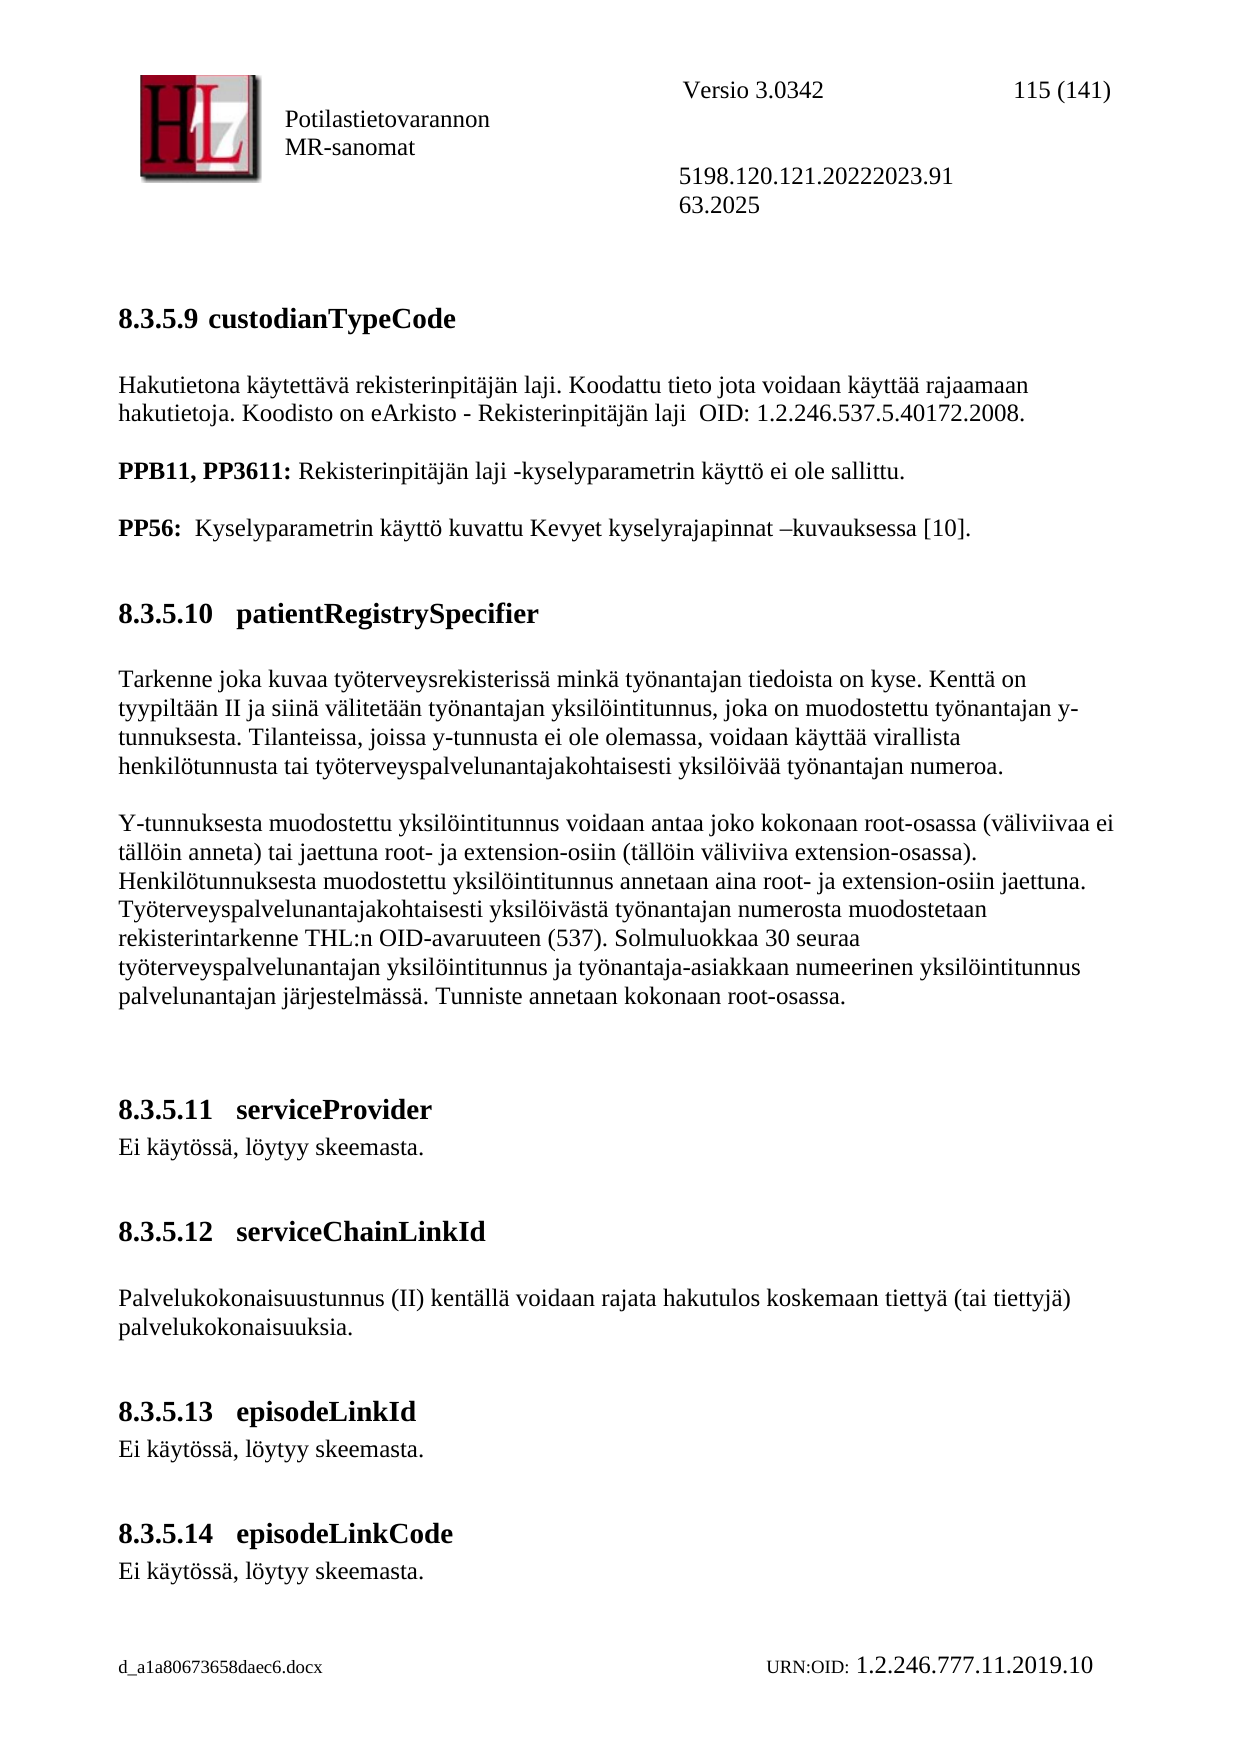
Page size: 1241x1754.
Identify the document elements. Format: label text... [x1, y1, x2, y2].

text Ei käytössä, löytyy skeemasta. [118, 1132, 1122, 1161]
text Ei käytössä, löytyy skeemasta. [118, 1434, 1122, 1463]
text Hakutietona käytettävä rekisterinpitäjän laji. Koodattu tieto jota voidaan käyttää rajaamaan hakutietoja. Koodisto on eArkisto - Rekisterinpitäjän laji OID: 1.2.246.537.5.40172.2008. [118, 370, 1122, 427]
subtitle serviceChainLinkId [118, 1214, 1122, 1248]
text Tarkenne joka työterveysrekisterissä minkä työnantajan tiedoista on kyse. Kenttä on tyypiltään II ja siinä välitetään työnantajan yksilöintitunnus, joka on muodostettu työnantajan y-tunnuksesta. Tilanteissa, joissa y-tunnusta ei ole olemassa, voidaan käyttää virallista henkilötunnusta tai työterveyspalvelunantajakohtaisesti yksilöivää työnantajan numeroa. [118, 664, 1122, 779]
subtitle custodianTypeCode [118, 301, 1122, 335]
subtitle serviceProvider [118, 1092, 1122, 1126]
subtitle episodeLinkId [118, 1394, 1122, 1428]
text Työterveyspalvelunantajakohtaisesti yksilöivästä työnantajan numerosta muodostetaan rekisterintarkenne THL:n OID-avaruuteen (537). Solmuluokkaa 30 seuraa työterveyspalvelunantajan yksilöintitunnus ja työnantaja-asiakkaan numeerinen yksilöintitunnus palvelunantajan järjestelmässä. Tunniste annetaan kokonaan root-osassa. [118, 894, 1122, 1009]
text Ei käytössä, löytyy skeemasta. [118, 1556, 1122, 1585]
subtitle patientRegistrySpecifier [118, 596, 1122, 629]
subtitle episodeLinkCode [118, 1516, 1122, 1550]
text Palvelukokonaisuustunnus (II) kentällä voidaan rajata hakutulos koskemaan tiettyä (tai tiettyjä) palvelukokonaisuuksia. [118, 1283, 1122, 1340]
picture [140, 75, 263, 183]
text Y-tunnuksesta muodostettu yksilöintitunnus voidaan antaa joko kokonaan root-osassa (väliviivaa ei tällöin anneta) tai jaettuna root- ja extension-osiin (tällöin väliviiva extension-osassa). Henkilötunnuksesta muodostettu yksilöintitunnus annetaan aina root- ja extension-osiin jaettuna. [118, 808, 1122, 894]
